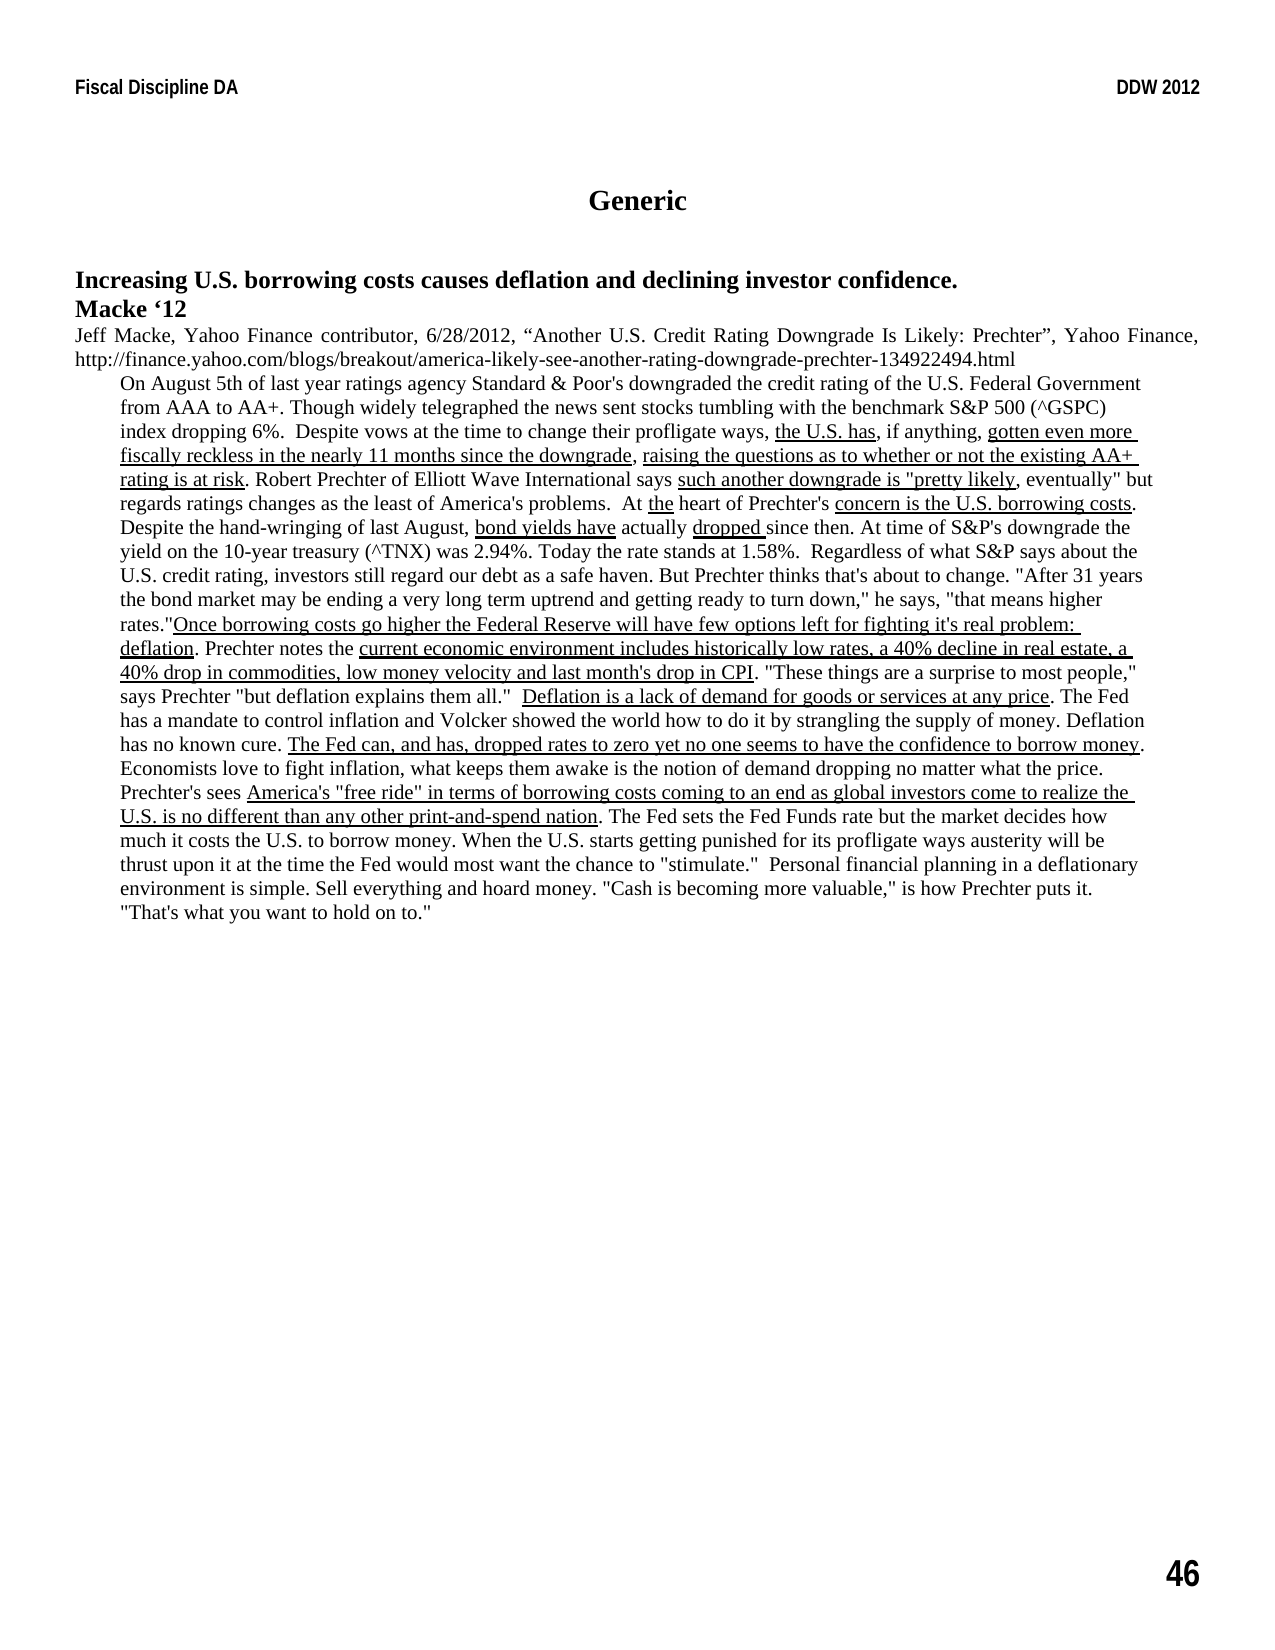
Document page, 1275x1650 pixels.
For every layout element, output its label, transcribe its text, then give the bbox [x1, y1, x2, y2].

text Macke ‘12 [75, 294, 1200, 323]
text Increasing U.S. borrowing costs causes deflation and declining investor confidence. [75, 265, 1200, 294]
subtitle Generic [75, 183, 1200, 217]
text Jeff Macke, Yahoo Finance contributor, 6/28/2012, “Another U.S. Credit Rating Downgrade Is Likely: Prechter”, Yahoo Finance, http://finance.yahoo.com/blogs/breakout/america-likely-see-another-rating-downgrade-prechter-134922494.html [75, 323, 1200, 371]
text On August 5th of last year ratings agency Standard & Poor's downgraded the credit rating of the U.S. Federal Government from AAA to AA+. Though widely telegraphed the news sent stocks tumbling with the benchmark S&P 500 (^GSPC) index dropping 6%. Despite vows at the time to change their profligate ways, the U.S. has, if anything, gotten even more fiscally reckless in the nearly 11 months since the downgrade, raising the questions as to whether or not the existing AA+ rating is at risk. Robert Prechter of Elliott Wave International says such another downgrade is "pretty likely, eventually" but regards ratings changes as the least of America's problems. At the heart of Prechter's concern is the U.S. borrowing costs. Despite the hand-wringing of last August, bond yields have actually dropped since then. At time of S&P's downgrade the yield on the 10-year treasury (^TNX) was 2.94%. Today the rate stands at 1.58%. Regardless of what S&P says about the U.S. credit rating, investors still regard our debt as a safe haven. But Prechter thinks that's about to change. "After 31 years the bond market may be ending a very long term uptrend and getting ready to turn down," he says, "that means higher rates."Once borrowing costs go higher the Federal Reserve will have few options left for fighting it's real problem: deflation. Prechter notes the current economic environment includes historically low rates, a 40% decline in real estate, a 40% drop in commodities, low money velocity and last month's drop in CPI. "These things are a surprise to most people," says Prechter "but deflation explains them all." Deflation is a lack of demand for goods or services at any price. The Fed has a mandate to control inflation and Volcker showed the world how to do it by strangling the supply of money. Deflation has no known cure. The Fed can, and has, dropped rates to zero yet no one seems to have the confidence to borrow money. Economists love to fight inflation, what keeps them awake is the notion of demand dropping no matter what the price. Prechter's sees America's "free ride" in terms of borrowing costs coming to an end as global investors come to realize the U.S. is no different than any other print-and-spend nation. The Fed sets the Fed Funds rate but the market decides how much it costs the U.S. to borrow money. When the U.S. starts getting punished for its profligate ways austerity will be thrust upon it at the time the Fed would most want the chance to "stimulate." Personal financial planning in a deflationary environment is simple. Sell everything and hoard money. "Cash is becoming more valuable," is how Prechter puts it. "That's what you want to hold on to." [120, 371, 1155, 924]
